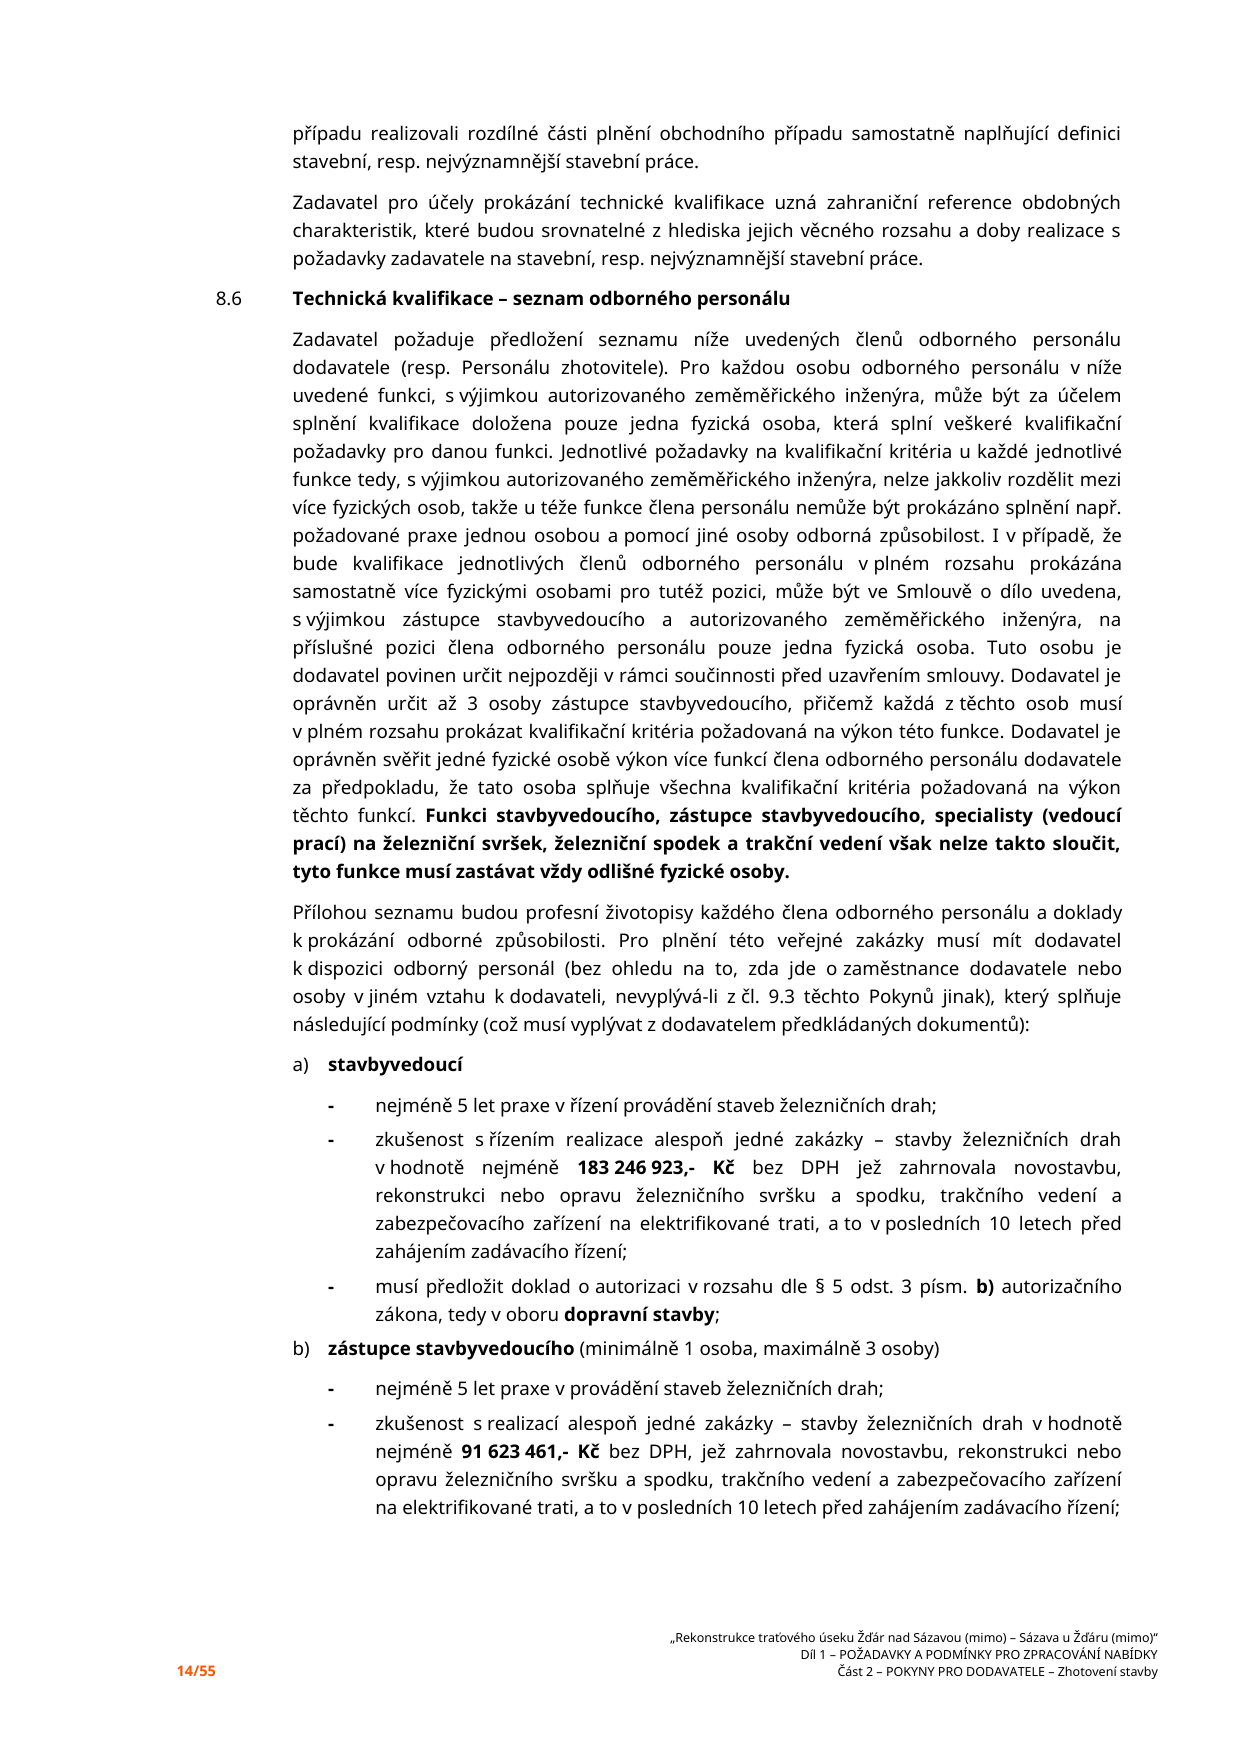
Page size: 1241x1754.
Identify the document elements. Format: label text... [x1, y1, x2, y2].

text Zadavatel požaduje předložení seznamu níže uvedených členů odborného personálu dodavatele (resp. Personálu zhotovitele). Pro každou osobu odborného personálu v níže uvedené funkci, s výjimkou autorizovaného zeměměřického inženýra, může být za účelem splnění kvalifikace doložena pouze jedna fyzická osoba, která splní veškeré kvalifikační požadavky pro danou funkci. Jednotlivé požadavky na kvalifikační kritéria u každé jednotlivé funkce tedy, s výjimkou autorizovaného zeměměřického inženýra, nelze jakkoliv rozdělit mezi více fyzických osob, takže u téže funkce člena personálu nemůže být prokázáno splnění např. požadované praxe jednou osobou a pomocí jiné osoby odborná způsobilost. I v případě, že bude kvalifikace jednotlivých členů odborného personálu v plném rozsahu prokázána samostatně více fyzickými osobami pro tutéž pozici, může být ve Smlouvě o dílo uvedena, s výjimkou zástupce stavbyvedoucího a autorizovaného zeměměřického inženýra, na příslušné pozici člena odborného personálu pouze jedna fyzická osoba. Tuto osobu je dodavatel povinen určit nejpozději v rámci součinnosti před uzavřením smlouvy. Dodavatel je oprávněn určit až 3 osoby zástupce stavbyvedoucího, přičemž každá z těchto osob musí v plném rozsahu prokázat kvalifikační kritéria požadovaná na výkon této funkce. Dodavatel je oprávněn svěřit jedné fyzické osobě výkon více funkcí člena odborného personálu dodavatele za předpokladu, že tato osoba splňuje všechna kvalifikační kritéria požadovaná na výkon těchto funkcí. Funkci stavbyvedoucího, zástupce stavbyvedoucího, specialisty (vedoucí prací) na železniční svršek, železniční spodek a trakční vedení však nelze takto sloučit, tyto funkce musí zastávat vždy odlišné fyzické osoby. [292, 326, 1122, 884]
text nejméně 5 let praxe v řízení provádění staveb železničních drah; [328, 1092, 1122, 1118]
text Technická kvalifikace – seznam odborného personálu [216, 286, 1122, 311]
text musí předložit doklad o autorizaci v rozsahu dle § 5 odst. 3 písm. b) autorizačního zákona, tedy v oboru dopravní stavby; [328, 1273, 1122, 1326]
text nejméně 5 let praxe v provádění staveb železničních drah; [328, 1376, 1122, 1401]
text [292, 121, 1122, 174]
text zástupce stavbyvedoucího (minimálně 1 osoba, maximálně 3 osoby) [292, 1335, 1122, 1361]
text zkušenost s řízením realizace alespoň jedné zakázky – stavby železničních drah v hodnotě nejméně 183 246 923,- Kč bez DPH jež zahrnovala novostavbu, rekonstrukci nebo opravu železničního svršku a spodku, trakčního vedení a zabezpečovacího zařízení na elektrifikované trati, a to v posledních 10 letech před zahájením zadávacího řízení; [328, 1127, 1122, 1264]
text zkušenost s realizací alespoň jedné zakázky – stavby železničních drah v hodnotě nejméně 91 623 461,- Kč bez DPH, jež zahrnovala novostavbu, rekonstrukci nebo opravu železničního svršku a spodku, trakčního vedení a zabezpečovacího zařízení na elektrifikované trati, a to v posledních 10 letech před zahájením zadávacího řízení; [328, 1410, 1122, 1519]
text Zadavatel pro účely prokázání technické kvalifikace uzná zahraniční reference obdobných charakteristik, které budou srovnatelné z hlediska jejich věcného rozsahu a doby realizace s požadavky zadavatele na stavební, resp. nejvýznamnější stavební práce. [292, 189, 1122, 271]
text Přílohou seznamu budou profesní životopisy každého člena odborného personálu a doklady k prokázání odborné způsobilosti. Pro plnění této veřejné zakázky musí mít dodavatel k dispozici odborný personál (bez ohledu na to, zda jde o zaměstnance dodavatele nebo osoby v jiném vztahu k dodavateli, nevyplývá-li z čl. 9.3 těchto Pokynů jinak), který splňuje následující podmínky (což musí vyplývat z dodavatelem předkládaných dokumentů): [292, 899, 1122, 1037]
list stavbyvedoucí [292, 1052, 1122, 1077]
